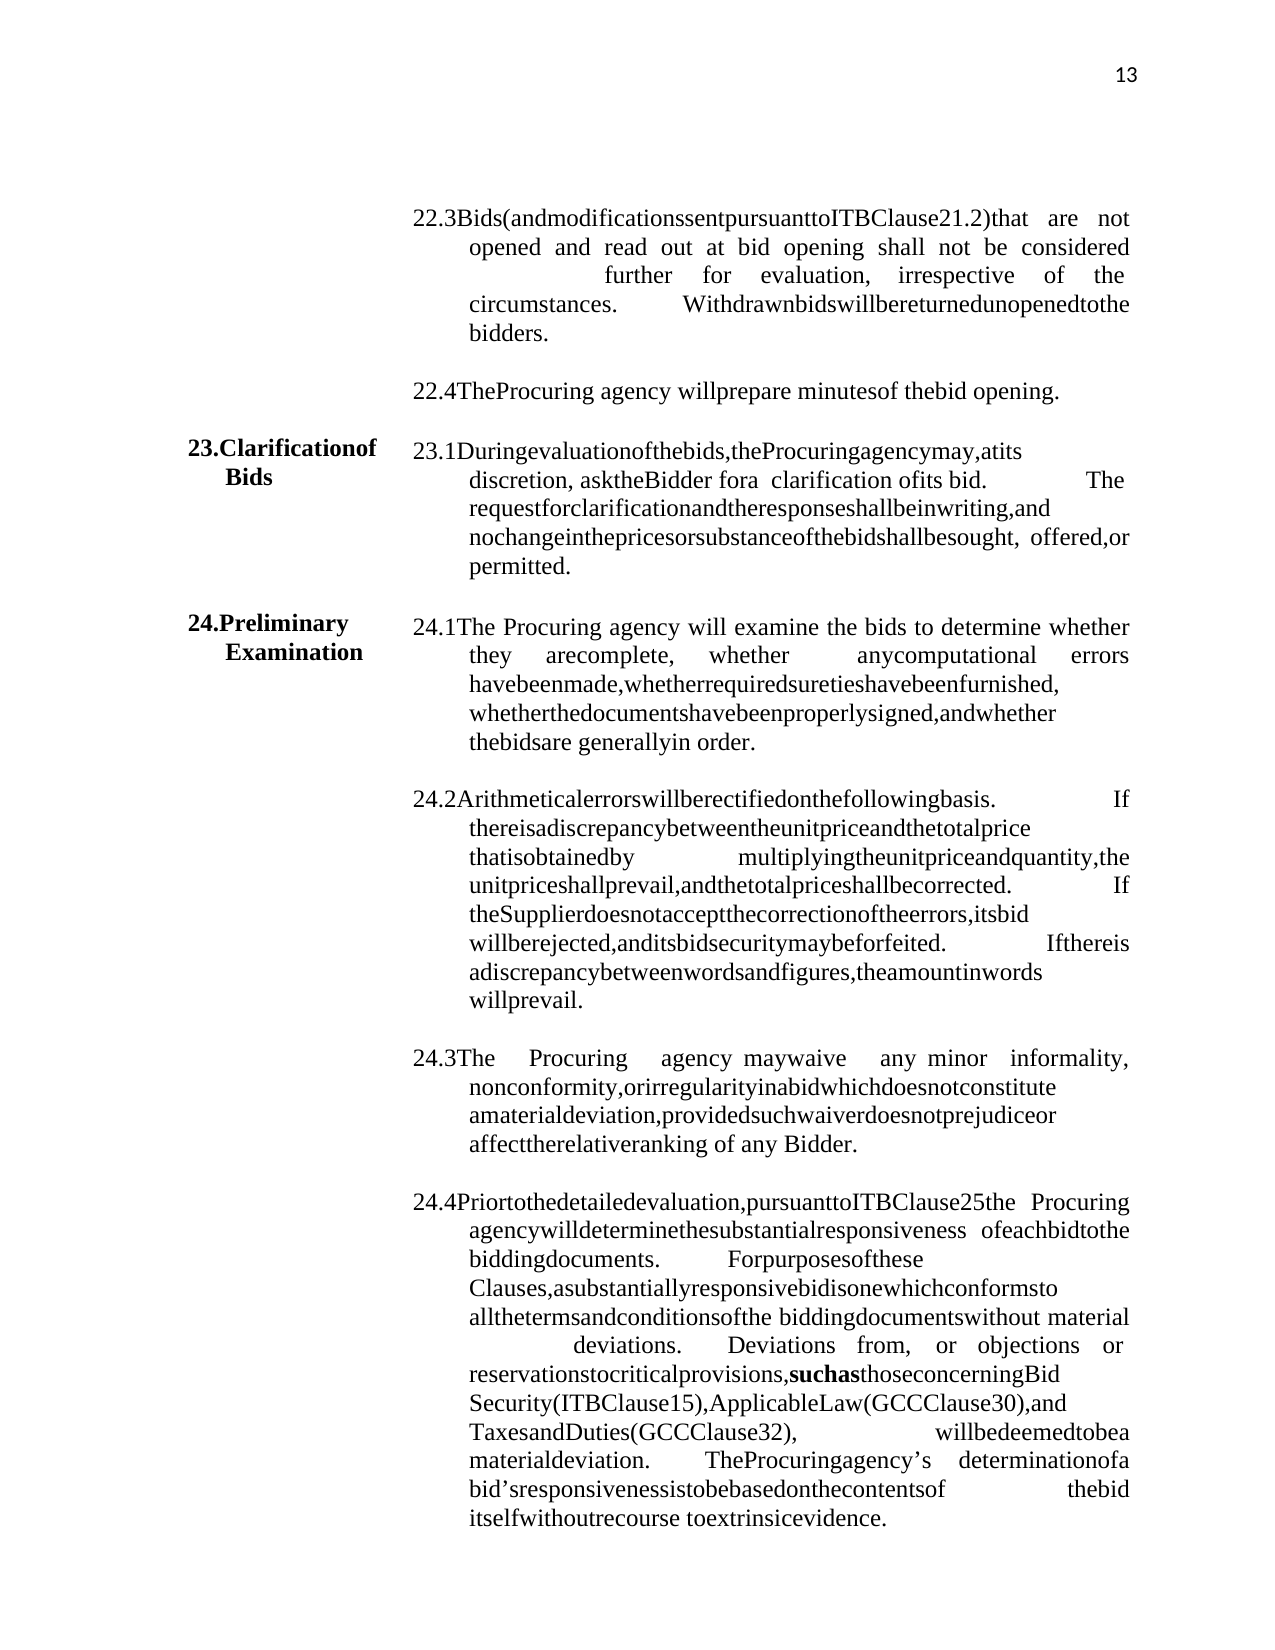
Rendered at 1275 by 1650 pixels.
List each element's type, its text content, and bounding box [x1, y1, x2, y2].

text 22.4TheProcuring agency willprepare minutesof thebid opening. [413, 376, 1137, 404]
text Bids [225, 462, 388, 491]
text 22.3Bids(andmodificationssentpursuanttoITBClause21.2)that are not opened and read out at bid opening shall not be considered further for evaluation, irrespective of the circumstances. Withdrawnbidswillbereturnedunopenedtothe bidders. [413, 203, 1129, 347]
text 23.Clarificationof [188, 433, 395, 462]
text 23.1Duringevaluationofthebids,theProcuringagencymay,atits discretion, asktheBidder fora clarification ofits bid. The requestforclarificationandtheresponseshallbeinwriting,and nochangeinthepricesorsubstanceofthebidshallbesought, offered,or permitted. [413, 436, 1129, 580]
text 24.3The Procuring agency maywaive any minor informality, nonconformity,orirregularityinabidwhichdoesnotconstitute amaterialdeviation,providedsuchwaiverdoesnotprejudiceor affecttherelativeranking of any Bidder. [413, 1043, 1129, 1158]
text 24.Preliminary [188, 608, 363, 637]
text 24.1The Procuring agency will examine the bids to determine whether they arecomplete, whether anycomputational errors havebeenmade,whetherrequiredsuretieshavebeenfurnished, whetherthedocumentshavebeenproperlysigned,andwhether thebidsare generallyin order. [413, 612, 1129, 755]
text Examination [225, 637, 368, 666]
text 24.2Arithmeticalerrorswillberectifiedonthefollowingbasis. If thereisadiscrepancybetweentheunitpriceandthetotalprice thatisobtainedby multiplyingtheunitpriceandquantity,the unitpriceshallprevail,andthetotalpriceshallbecorrected. If theSupplierdoesnotacceptthecorrectionoftheerrors,itsbid willberejected,anditsbidsecuritymaybeforfeited. Ifthereis adiscrepancybetweenwordsandfigures,theamountinwords willprevail. [413, 784, 1129, 1014]
text 24.4Priortothedetailedevaluation,pursuanttoITBClause25the Procuring agencywilldeterminethesubstantialresponsiveness ofeachbidtothe biddingdocuments. Forpurposesofthese Clauses,asubstantiallyresponsivebidisonewhichconformsto allthetermsandconditionsofthe biddingdocumentswithout material deviations. Deviations from, or objections or reservationstocriticalprovisions,suchasthoseconcerningBid Security(ITBClause15),ApplicableLaw(GCCClause30),and TaxesandDuties(GCCClause32), willbedeemedtobea materialdeviation. TheProcuringagency’s determinationofa bid’sresponsivenessistobebasedonthecontentsof thebid itselfwithoutrecourse toextrinsicevidence. [413, 1187, 1129, 1532]
